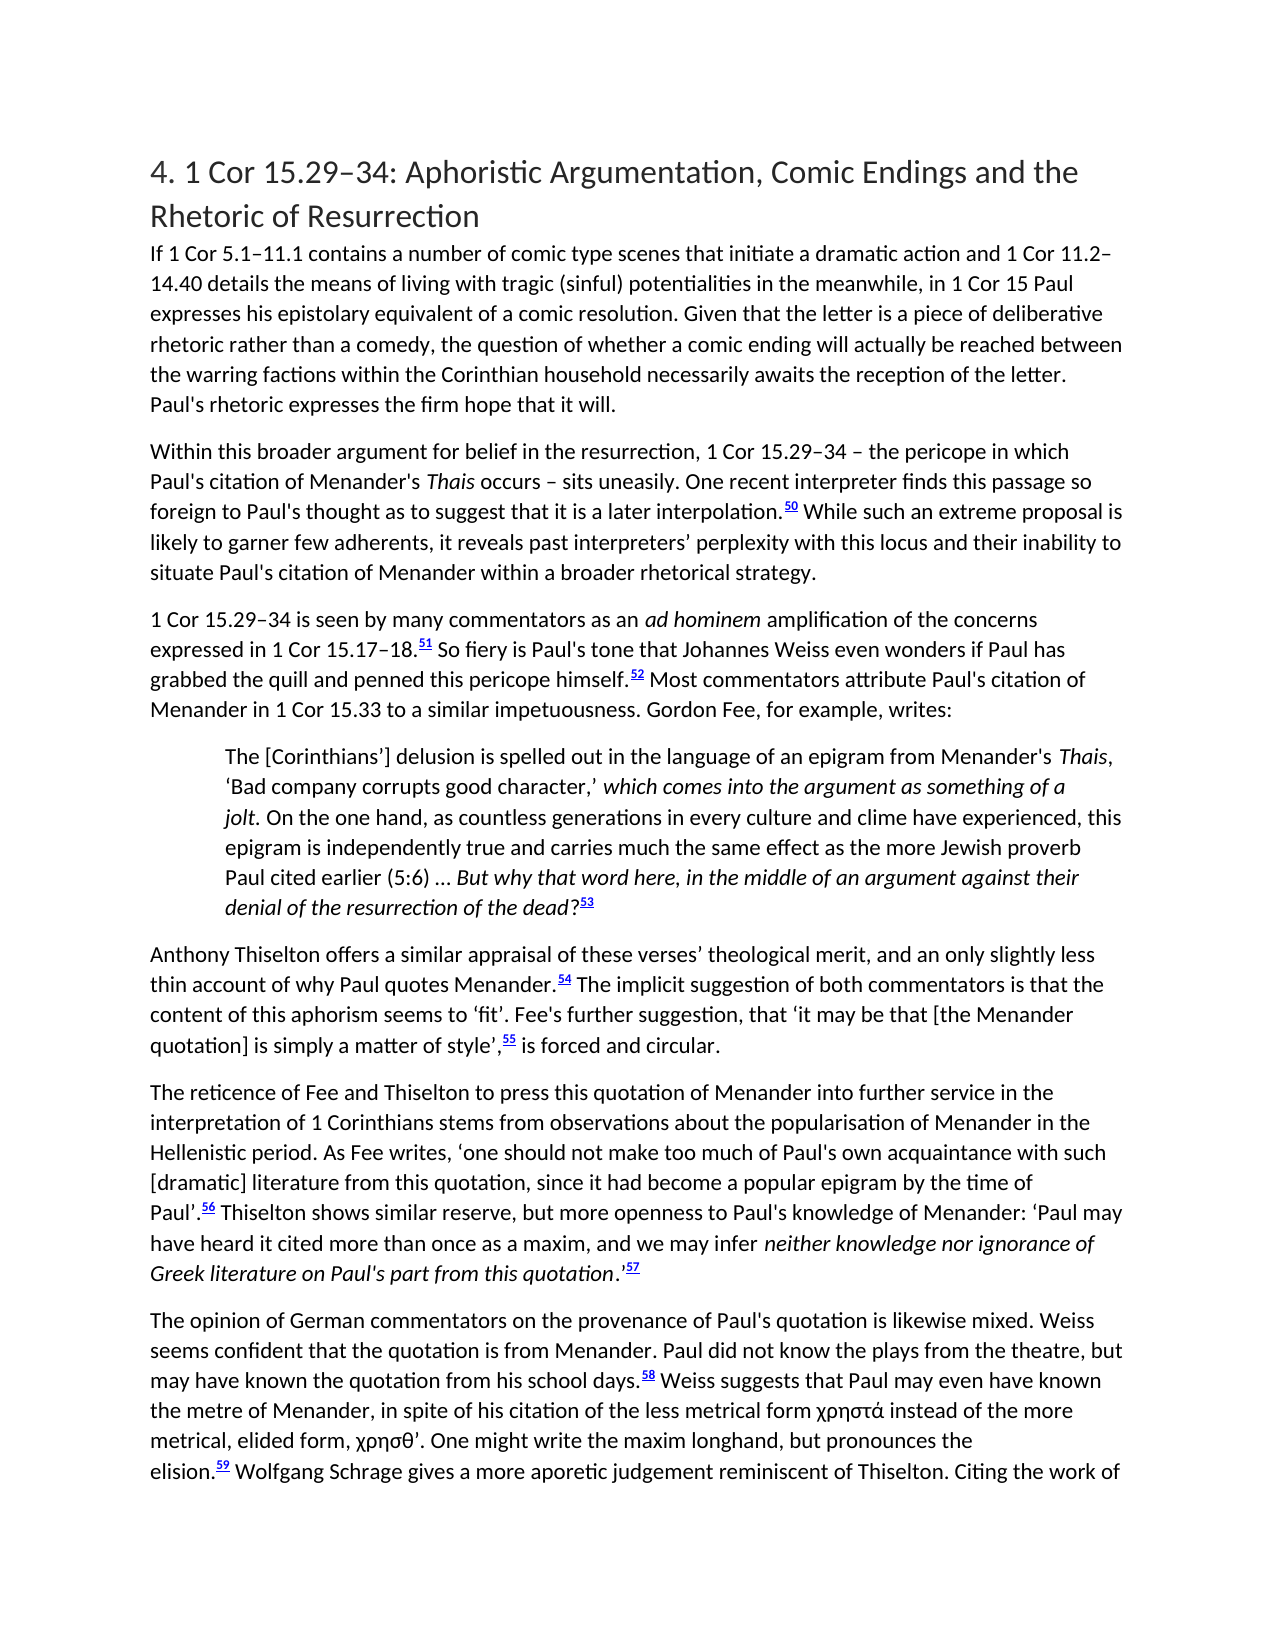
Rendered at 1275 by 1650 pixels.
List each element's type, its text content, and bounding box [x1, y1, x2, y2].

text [150, 1306, 1125, 1485]
text The [Corinthians’] delusion is spelled out in the language of an epigram from Menander's Thais, ‘Bad company corrupts good character,’ which comes into the argument as something of a jolt. On the one hand, as countless generations in every culture and clime have experienced, this epigram is independently true and carries much the same effect as the more Jewish proverb Paul cited earlier (5:6) … But why that word here, in the middle of an argument against their denial of the resurrection of the dead?53 [225, 742, 1125, 921]
text Anthony Thiselton offers a similar appraisal of these verses’ theological merit, and an only slightly less thin account of why Paul quotes Menander.54 The implicit suggestion of both commentators is that the content of this aphorism seems to ‘fit’. Fee's further suggestion, that ‘it may be that [the Menander quotation] is simply a matter of style’,55 is forced and circular. [150, 940, 1125, 1059]
text 1 Cor 15.29–34 is seen by many commentators as an ad hominem amplification of the concerns expressed in 1 Cor 15.17–18.51 So fiery is Paul's tone that Johannes Weiss even wonders if Paul has grabbed the quill and penned this pericope himself.52 Most commentators attribute Paul's citation of Menander in 1 Cor 15.33 to a similar impetuousness. Gordon Fee, for example, writes: [150, 605, 1125, 723]
text Within this broader argument for belief in the resurrection, 1 Cor 15.29–34 – the pericope in which Paul's citation of Menander's Thais occurs – sits uneasily. One recent interpreter finds this passage so foreign to Paul's thought as to suggest that it is a later interpolation.50 While such an extreme proposal is likely to garner few adherents, it reveals past interpreters’ perplexity with this locus and their inability to situate Paul's citation of Menander within a broader rhetorical strategy. [150, 437, 1125, 586]
text The reticence of Fee and Thiselton to press this quotation of Menander into further service in the interpretation of 1 Corinthians stems from observations about the popularisation of Menander in the Hellenistic period. As Fee writes, ‘one should not make too much of Paul's own acquaintance with such [dramatic] literature from this quotation, since it had become a popular epigram by the time of Paul’.56 Thiselton shows similar reserve, but more openness to Paul's knowledge of Menander: ‘Paul may have heard it cited more than once as a maxim, and we may infer neither knowledge nor ignorance of Greek literature on Paul's part from this quotation.’57 [150, 1078, 1125, 1287]
text If 1 Cor 5.1–11.1 contains a number of comic type scenes that initiate a dramatic action and 1 Cor 11.2–14.40 details the means of living with tragic (sinful) potentialities in the meanwhile, in 1 Cor 15 Paul expresses his epistolary equivalent of a comic resolution. Given that the letter is a piece of deliberative rhetoric rather than a comedy, the question of whether a comic ending will actually be reached between the warring factions within the Corinthian household necessarily awaits the reception of the letter. Paul's rhetoric expresses the firm hope that it will. [150, 239, 1125, 418]
subtitle 4. 1 Cor 15.29–34: Aphoristic Argumentation, Comic Endings and the Rhetoric of Resurrection [150, 150, 1125, 236]
